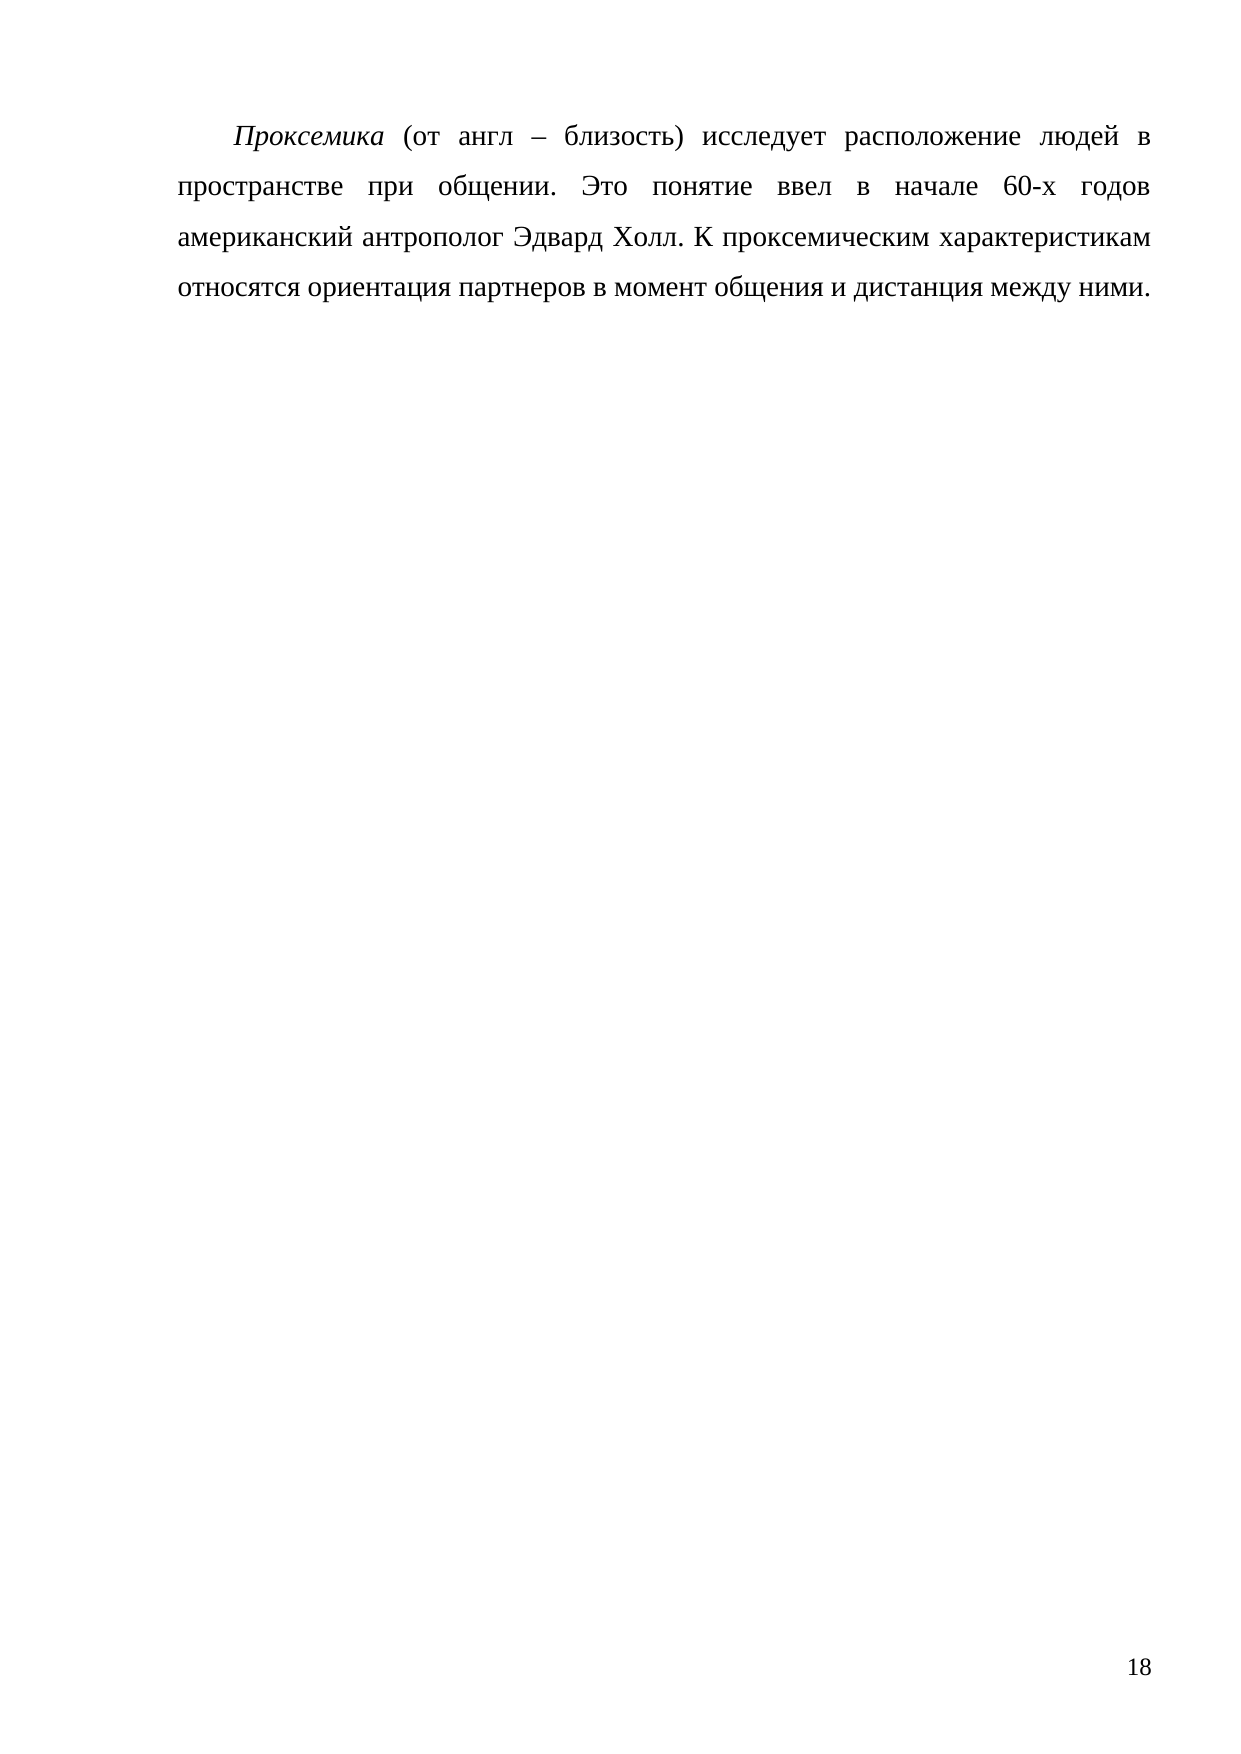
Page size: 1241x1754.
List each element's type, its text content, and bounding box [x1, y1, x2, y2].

text Проксемика (от англ – близость) исследует расположение людей в пространстве при общении. Это понятие ввел в начале 60-х годов американский антрополог Эдвард Холл. К проксемическим характеристикам относятся ориентация партнеров в момент общения и дистанция между ними. [177, 118, 1152, 303]
